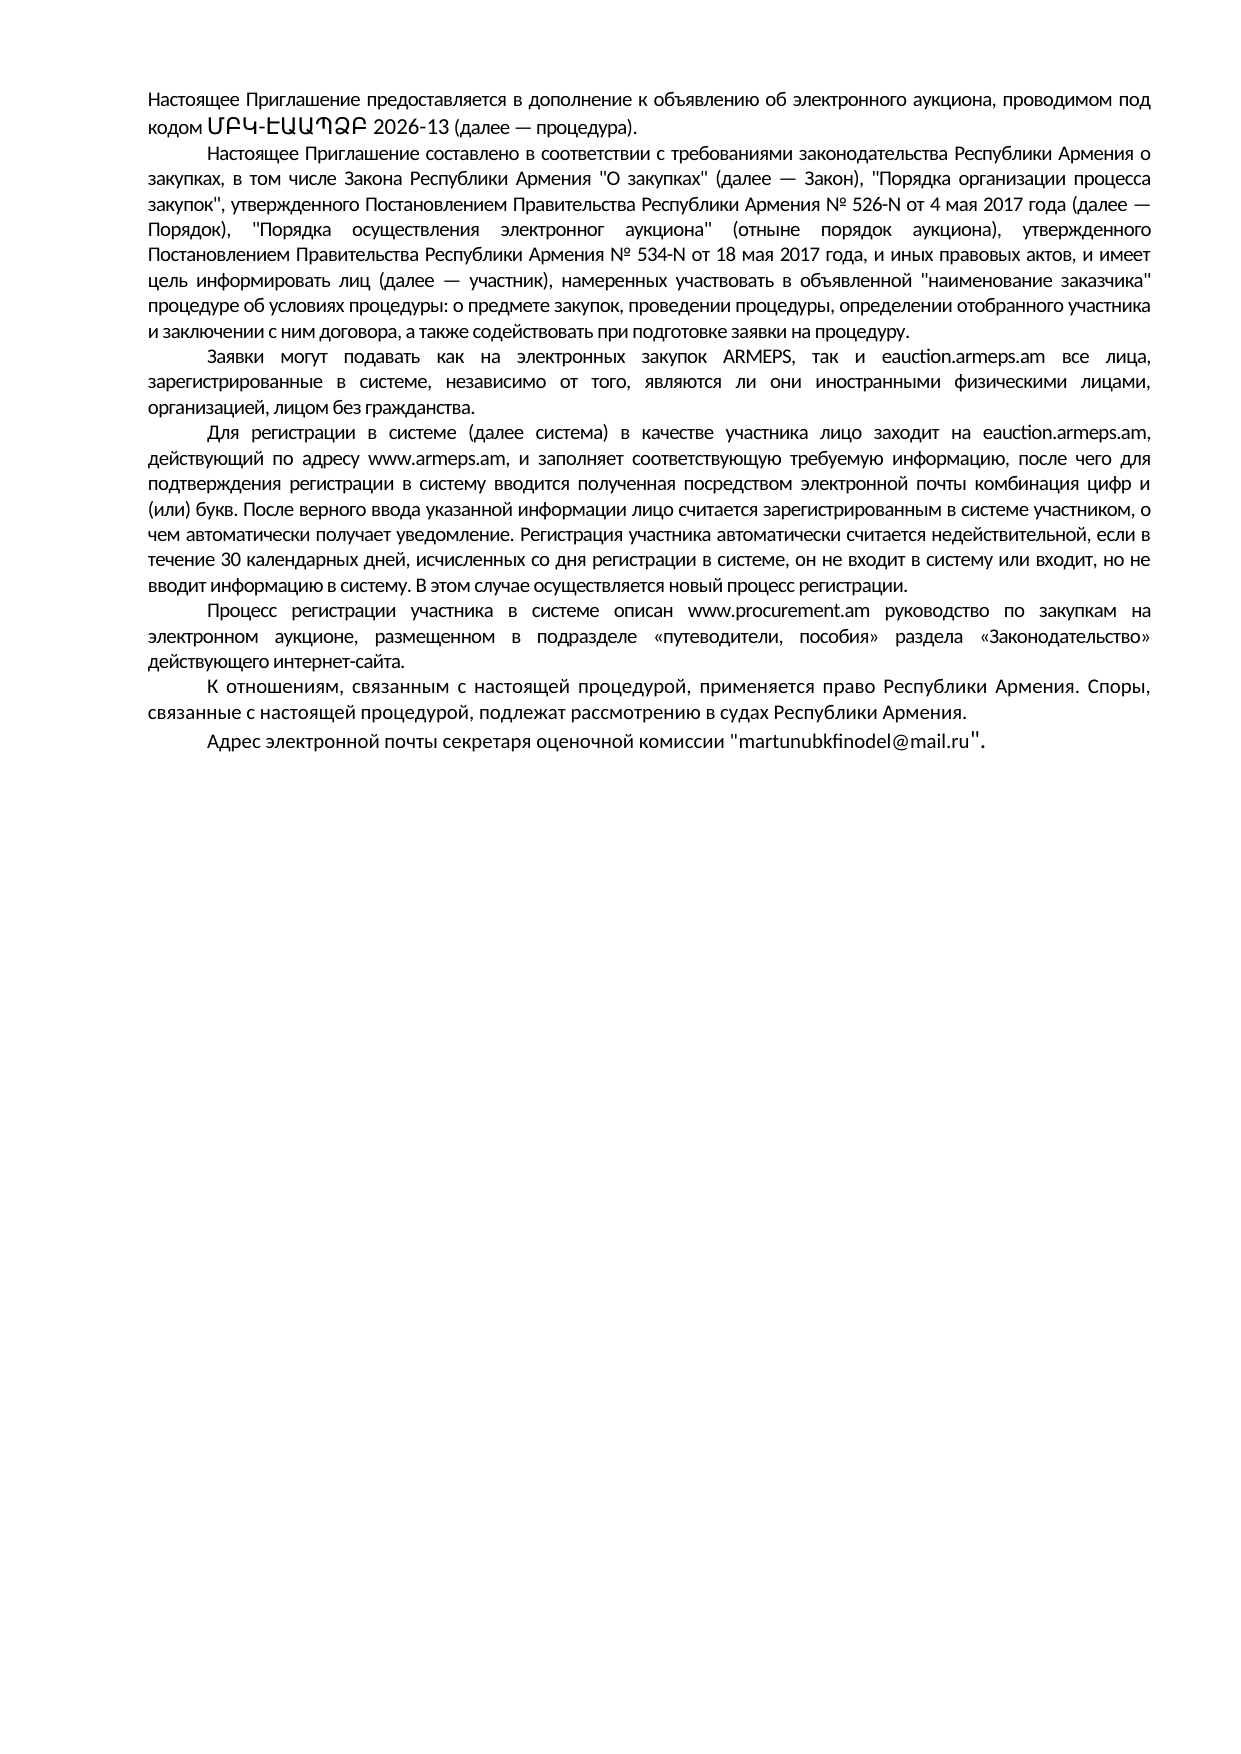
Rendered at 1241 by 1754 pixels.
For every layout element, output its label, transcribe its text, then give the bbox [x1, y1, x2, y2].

text Для регистрации в системе (далее система) в качестве участника лицо заходит на eauction.armeps.am, действующий по адресу www.armeps.am, и заполняет соответствующую требуемую информацию, после чего для подтверждения регистрации в систему вводится полученная посредством электронной почты комбинация цифр и (или) букв. После верного ввода указанной информации лицо считается зарегистрированным в системе участником, о чем автоматически получает уведомление. Регистрация участника автоматически считается недействительной, если в течение 30 календарных дней, исчисленных со дня регистрации в системе, он не входит в систему или входит, но не вводит информацию в систему. В этом случае осуществляется новый процесс регистрации. [148, 419, 1152, 597]
text Процесс регистрации участника в системе описан www.procurement.am руководство по закупкам на электронном аукционе, размещенном в подразделе «путеводители, пособия» раздела «Законодательство» действующего интернет-сайта. [148, 597, 1152, 674]
text Настоящее Приглашение составлено в соответствии с требованиями законодательства Республики Армения о закупках, в том числе Закона Республики Армения "О закупках" (далее — Закон), "Порядка организации процесса закупок", утвержденного Постановлением Правительства Республики Армения № 526-N от 4 мая 2017 года (далее — Порядок), "Порядка осуществления электронног аукциона" (отныне порядок аукциона), утвержденного Постановлением Правительства Республики Армения № 534-N от 18 мая 2017 года, и иных правовых актов, и имеет цель информировать лиц (далее — участник), намеренных участвовать в объявленной "наименование заказчика" процедуре об условиях процедуры: о предмете закупок, проведении процедуры, определении отобранного участника и заключении с ним договора, а также содействовать при подготовке заявки на процедуру. [148, 140, 1152, 343]
text К отношениям, связанным с настоящей процедурой, применяется право Республики Армения. Споры, связанные с настоящей процедурой, подлежат рассмотрению в судах Республики Армения. [148, 674, 1152, 724]
text Адрес электронной почты секретаря оценочной комиссии "martunubkfinodel@mail.ru". [148, 724, 1152, 755]
text Настоящее Приглашение предоставляется в дополнение к объявлению об электронного аукциона, проводимом под кодом ՄԲԿ-ԷԱԱՊՁԲ 2026-13 (далее — процедура). [148, 86, 1152, 140]
text Заявки могут подавать как на электронных закупок ARMEPS, так и eauction.armeps.am все лица, зарегистрированные в системе, независимо от того, являются ли они иностранными физическими лицами, организацией, лицом без гражданства. [148, 343, 1152, 419]
